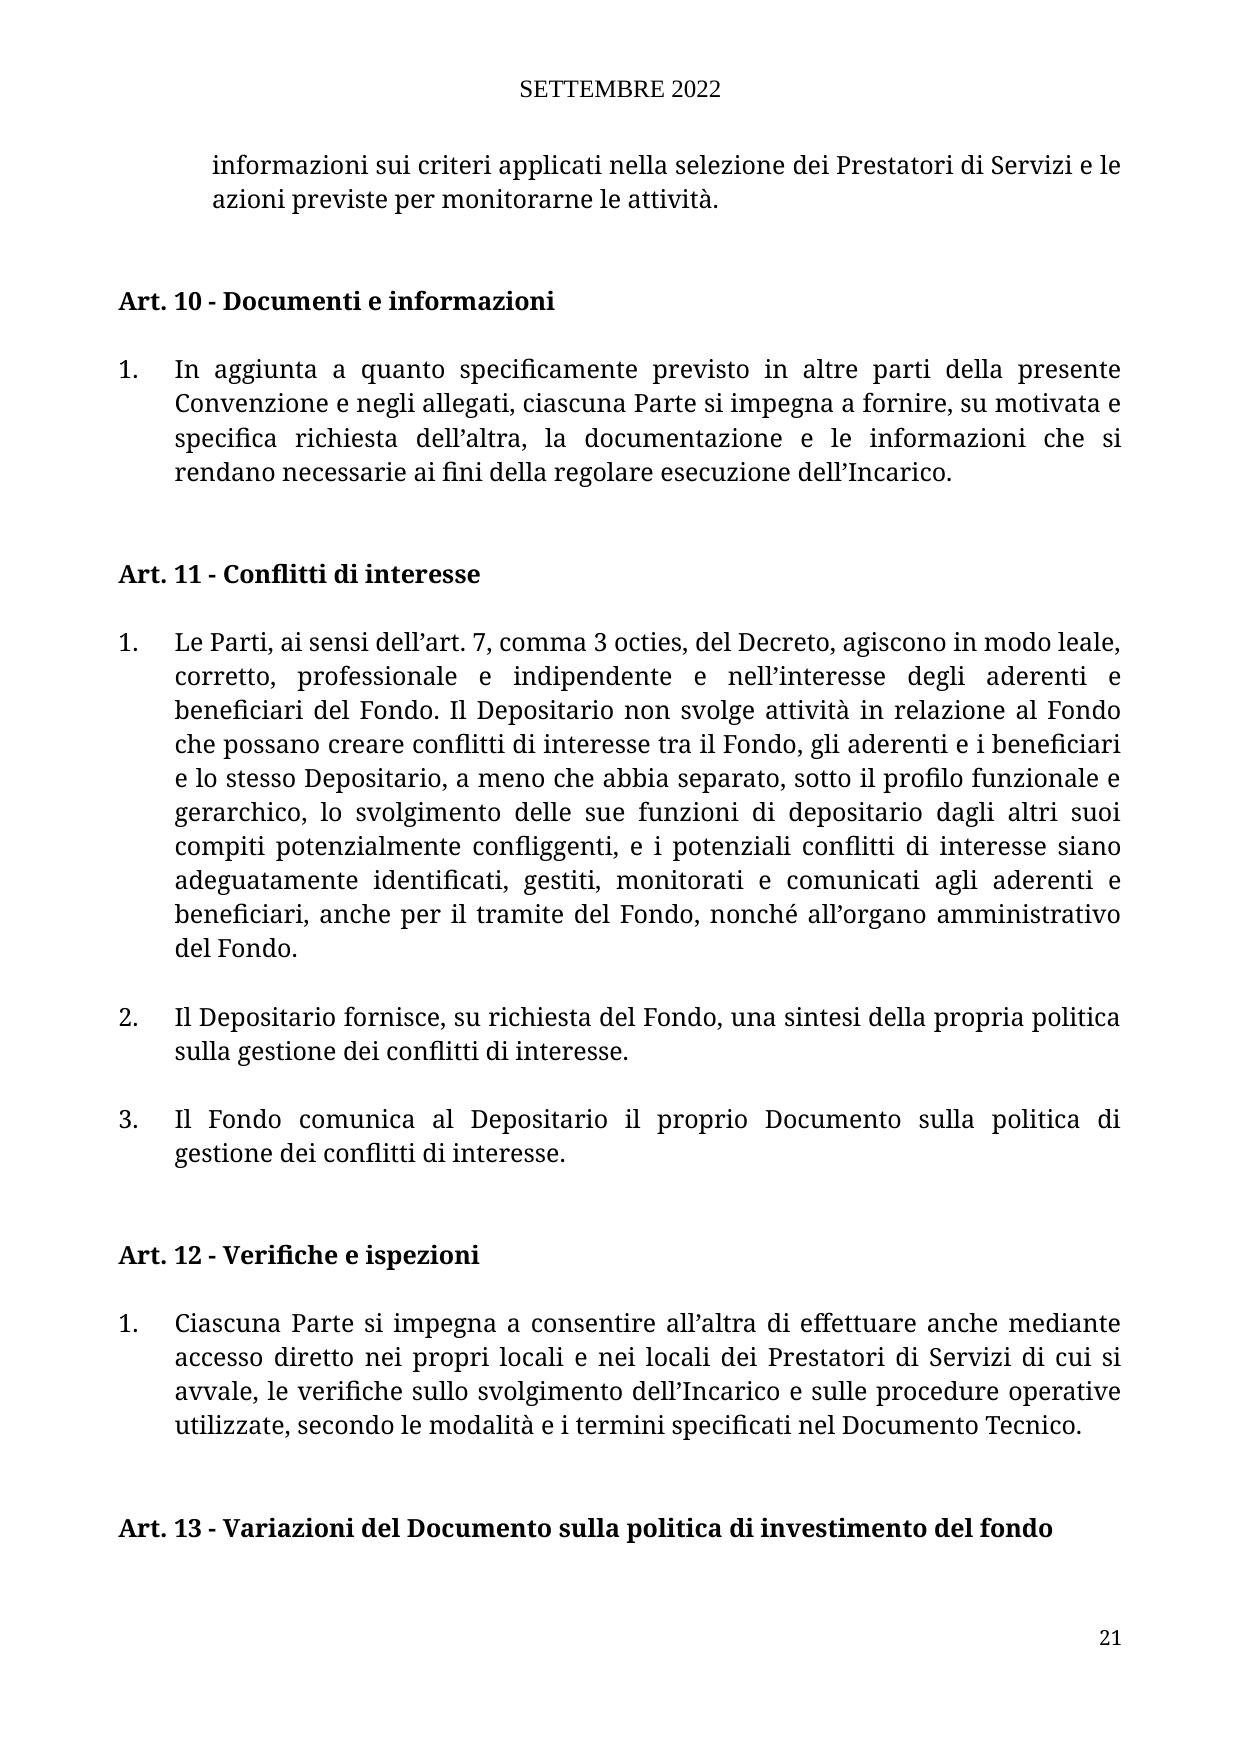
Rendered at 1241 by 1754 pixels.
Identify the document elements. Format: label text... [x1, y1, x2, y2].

text 1. Le Parti, ai sensi dell’art. 7, comma 3 octies, del Decreto, agiscono in modo leale, corretto, professionale e indipendente e nell’interesse degli aderenti e beneficiari del Fondo. Il Depositario non svolge attività in relazione al Fondo che possano creare conflitti di interesse tra il Fondo, gli aderenti e i beneficiari e lo stesso Depositario, a meno che abbia separato, sotto il profilo funzionale e gerarchico, lo svolgimento delle sue funzioni di depositario dagli altri suoi compiti potenzialmente confliggenti, e i potenziali conflitti di interesse siano adeguatamente identificati, gestiti, monitorati e comunicati agli aderenti e beneficiari, anche per il tramite del Fondo, nonché all’organo amministrativo del Fondo. [118, 624, 1122, 965]
text 3. Il Fondo comunica al Depositario il proprio Documento sulla politica di gestione dei conflitti di interesse. [118, 1101, 1122, 1169]
text Art. 11 - Conflitti di interesse [118, 556, 1122, 591]
text 1. Ciascuna Parte si impegna a consentire all’altra di effettuare anche mediante accesso diretto nei propri locali e nei locali dei Prestatori di Servizi di cui si avvale, le verifiche sullo svolgimento dell’Incarico e sulle procedure operative utilizzate, secondo le modalità e i termini specificati nel Documento Tecnico. [118, 1306, 1122, 1442]
text Art. 12 - Verifiche e ispezioni [118, 1238, 1122, 1272]
text Art. 10 - Documenti e informazioni [118, 284, 1122, 318]
text Art. 13 - Variazioni del Documento sulla politica di investimento del fondo [118, 1510, 1122, 1544]
text 2. Il Depositario fornisce, su richiesta del Fondo, una sintesi della propria politica sulla gestione dei conflitti di interesse. [118, 999, 1122, 1067]
text 1. In aggiunta a quanto specificamente previsto in altre parti della presente Convenzione e negli allegati, ciascuna Parte si impegna a fornire, su motivata e specifica richiesta dell’altra, la documentazione e le informazioni che si rendano necessarie ai fini della regolare esecuzione dell’Incarico. [118, 352, 1122, 488]
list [156, 148, 1122, 216]
